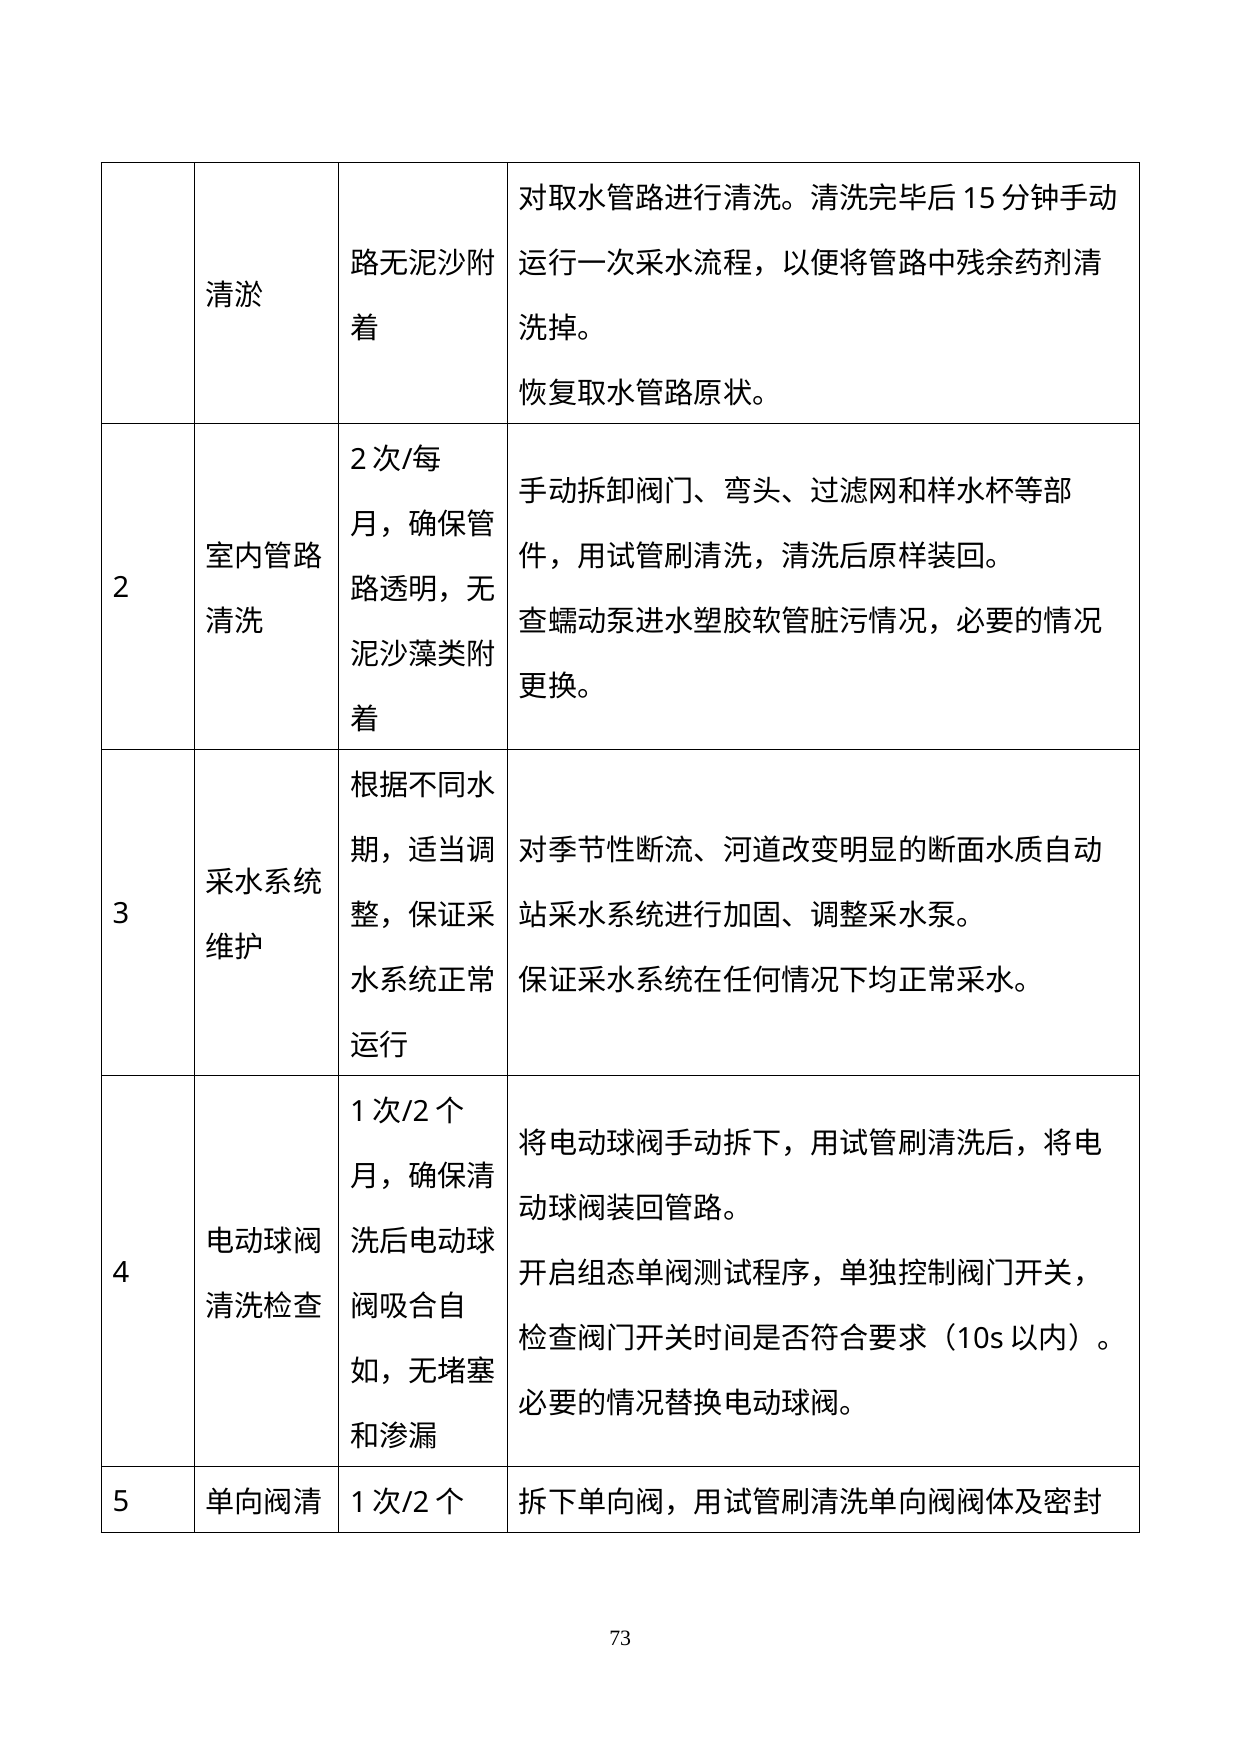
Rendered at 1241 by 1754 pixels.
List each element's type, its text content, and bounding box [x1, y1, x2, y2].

table_cell 根据不同水期，适当调整，保证采水系统正常运行 [339, 750, 507, 1075]
table_cell 室内管路清洗 [195, 424, 338, 749]
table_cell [508, 1467, 1139, 1532]
table_cell 采水系统维护 [195, 750, 338, 1075]
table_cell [339, 1467, 507, 1532]
table_cell 1次/每月，确保管路无泥沙附着 [339, 163, 507, 423]
table_cell 电动球阀清洗检查 [195, 1076, 338, 1466]
table_cell 4 [102, 1076, 194, 1466]
table_cell 1次/2个月，确保清洗后电动球阀吸合自如，无堵塞和渗漏 [339, 1076, 507, 1466]
table_cell 将电动球阀手动拆下，用试管刷清洗后，将电动球阀装回管路。 开启组态单阀测试程序，单独控制阀门开关，检查阀门开关时间是否符合要求（10s以内）。必要的情况替换电动球阀。 [508, 1076, 1139, 1466]
table_cell 对季节性断流、河道改变明显的断面水质自动站采水系统进行加固、调整采水泵。 保证采水系统在任何情况下均正常采水。 [508, 750, 1139, 1075]
table_cell 2次/每月，确保管路透明，无泥沙藻类附着 [339, 424, 507, 749]
table_cell 3 [102, 750, 194, 1075]
table_cell 2 [102, 424, 194, 749]
table_cell 单向阀清洗 [195, 1467, 338, 1532]
table_cell 1 [102, 163, 194, 423]
table_cell 室外取水管路清洗清淤 [195, 163, 338, 423]
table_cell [508, 163, 1139, 423]
table_cell 手动拆卸阀门、弯头、过滤网和样水杯等部件，用试管刷清洗，清洗后原样装回。 查蠕动泵进水塑胶软管脏污情况，必要的情况更换。 [508, 424, 1139, 749]
table_cell 5 [102, 1467, 194, 1532]
